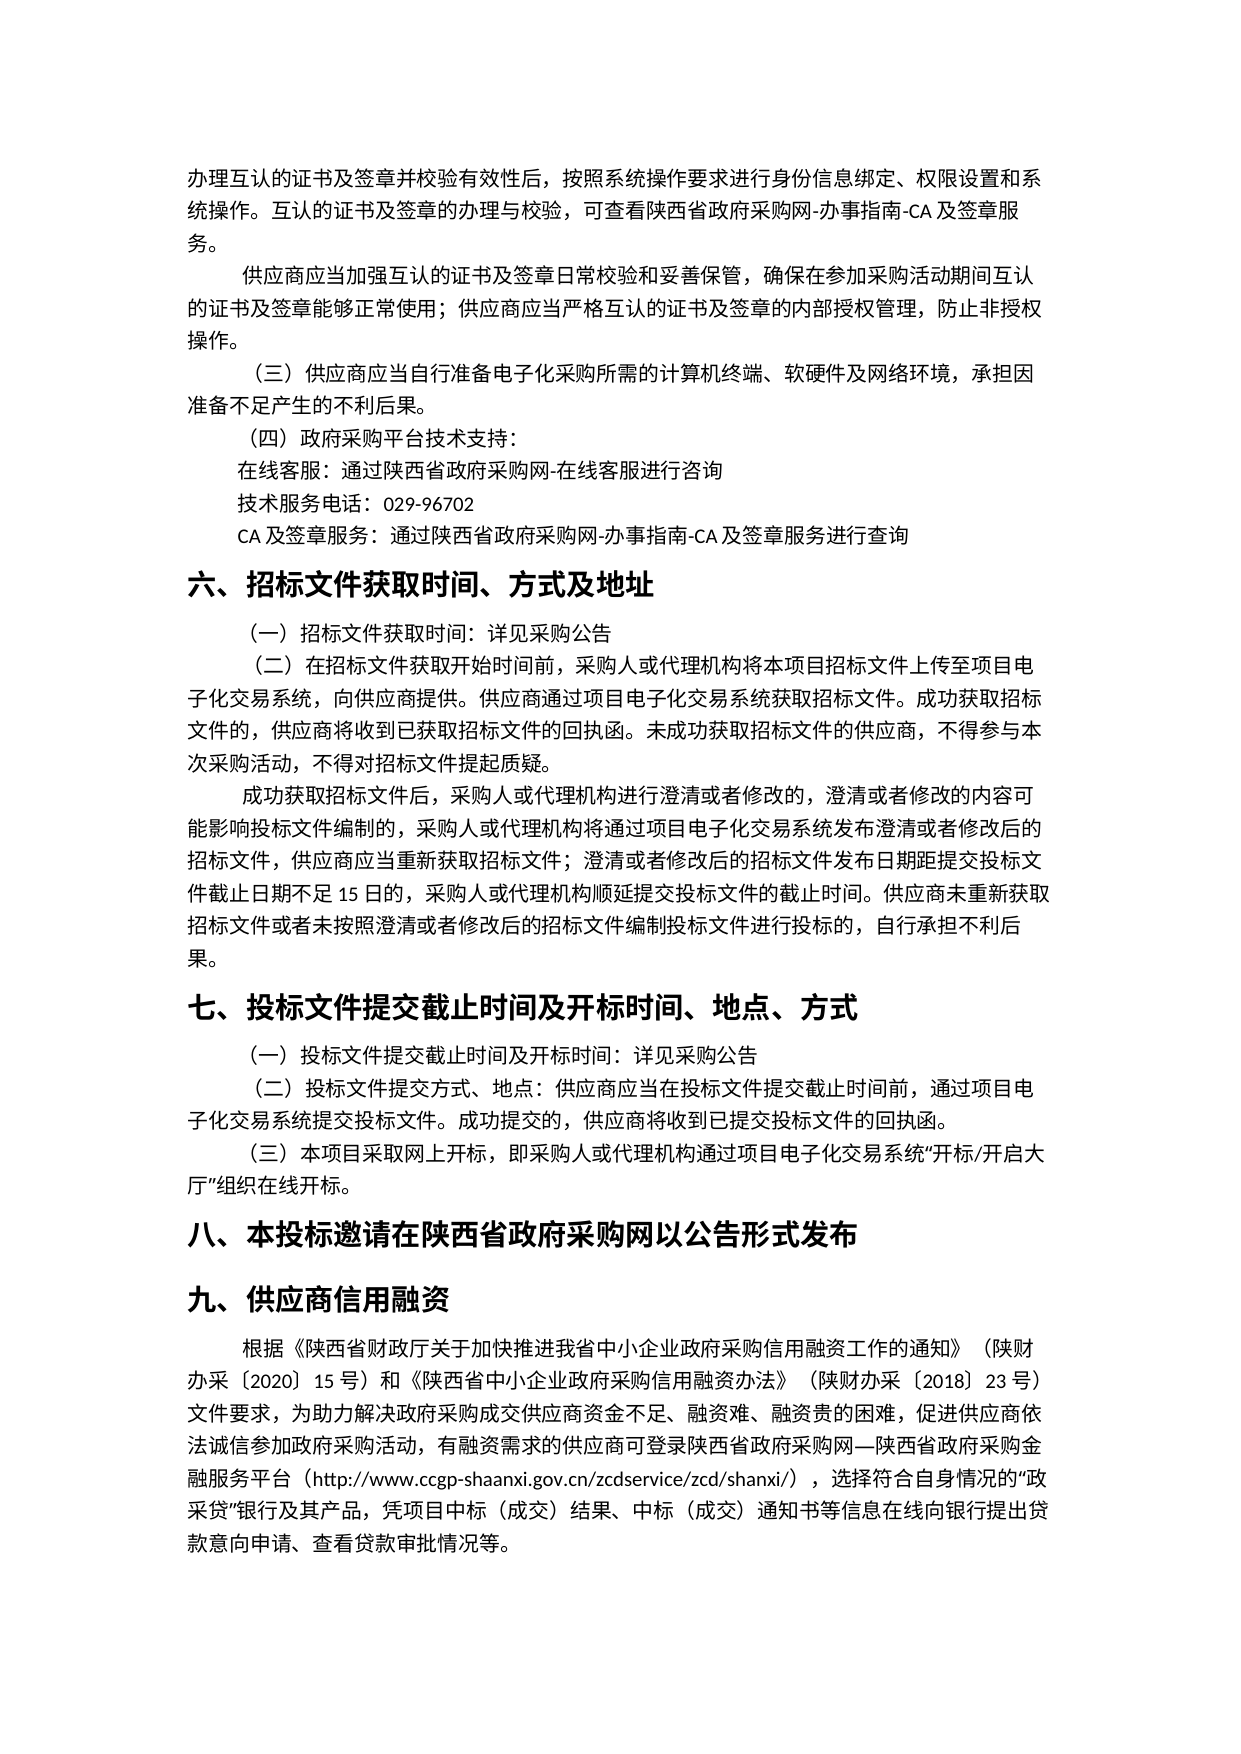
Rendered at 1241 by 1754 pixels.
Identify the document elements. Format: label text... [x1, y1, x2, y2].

text （一）投标文件提交截止时间及开标时间：详见采购公告 [187, 1039, 1053, 1072]
text 六、招标文件获取时间、方式及地址 [187, 552, 1053, 617]
text （三）供应商应当自行准备电子化采购所需的计算机终端、软硬件及网络环境，承担因准备不足产生的不利后果。 [187, 357, 1053, 422]
text （一）招标文件获取时间：详见采购公告 [187, 617, 1053, 649]
text 成功获取招标文件后，采购人或代理机构进行澄清或者修改的，澄清或者修改的内容可能影响投标文件编制的，采购人或代理机构将通过项目电子化交易系统发布澄清或者修改后的招标文件，供应商应当重新获取招标文件；澄清或者修改后的招标文件发布日期距提交投标文件截止日期不足15日的，采购人或代理机构顺延提交投标文件的截止时间。供应商未重新获取招标文件或者未按照澄清或者修改后的招标文件编制投标文件进行投标的，自行承担不利后果。 [187, 779, 1053, 974]
text 供应商应当加强互认的证书及签章日常校验和妥善保管，确保在参加采购活动期间互认的证书及签章能够正常使用；供应商应当严格互认的证书及签章的内部授权管理，防止非授权操作。 [187, 259, 1053, 357]
text （二）投标文件提交方式、地点：供应商应当在投标文件提交截止时间前，通过项目电子化交易系统提交投标文件。成功提交的，供应商将收到已提交投标文件的回执函。 [187, 1072, 1053, 1137]
text 技术服务电话：029-96702 [187, 487, 1053, 519]
text 八、本投标邀请在陕西省政府采购网以公告形式发布 [187, 1202, 1053, 1267]
text （四）政府采购平台技术支持： [187, 422, 1053, 454]
text （二）在招标文件获取开始时间前，采购人或代理机构将本项目招标文件上传至项目电子化交易系统，向供应商提供。供应商通过项目电子化交易系统获取招标文件。成功获取招标文件的，供应商将收到已获取招标文件的回执函。未成功获取招标文件的供应商，不得参与本次采购活动，不得对招标文件提起质疑。 [187, 649, 1053, 779]
text 九、供应商信用融资 [187, 1267, 1053, 1332]
text （三）本项目采取网上开标，即采购人或代理机构通过项目电子化交易系统“开标/开启大厅”组织在线开标。 [187, 1137, 1053, 1202]
text 在线客服：通过陕西省政府采购网-在线客服进行咨询 [187, 454, 1053, 487]
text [187, 162, 1053, 259]
text 根据《陕西省财政厅关于加快推进我省中小企业政府采购信用融资工作的通知》（陕财办采〔2020〕15 号）和《陕西省中小企业政府采购信用融资办法》（陕财办采〔2018〕23 号）文件要求，为助力解决政府采购成交供应商资金不足、融资难、融资贵的困难，促进供应商依法诚信参加政府采购活动，有融资需求的供应商可登录陕西省政府采购网—陕西省政府采购金融服务平台（http://www.ccgp-shaanxi.gov.cn/zcdservice/zcd/shanxi/），选择符合自身情况的“政采贷”银行及其产品，凭项目中标（成交）结果、中标（成交）通知书等信息在线向银行提出贷款意向申请、查看贷款审批情况等。 [187, 1332, 1053, 1559]
text CA及签章服务：通过陕西省政府采购网-办事指南-CA及签章服务进行查询 [187, 519, 1053, 552]
text 七、投标文件提交截止时间及开标时间、地点、方式 [187, 974, 1053, 1039]
